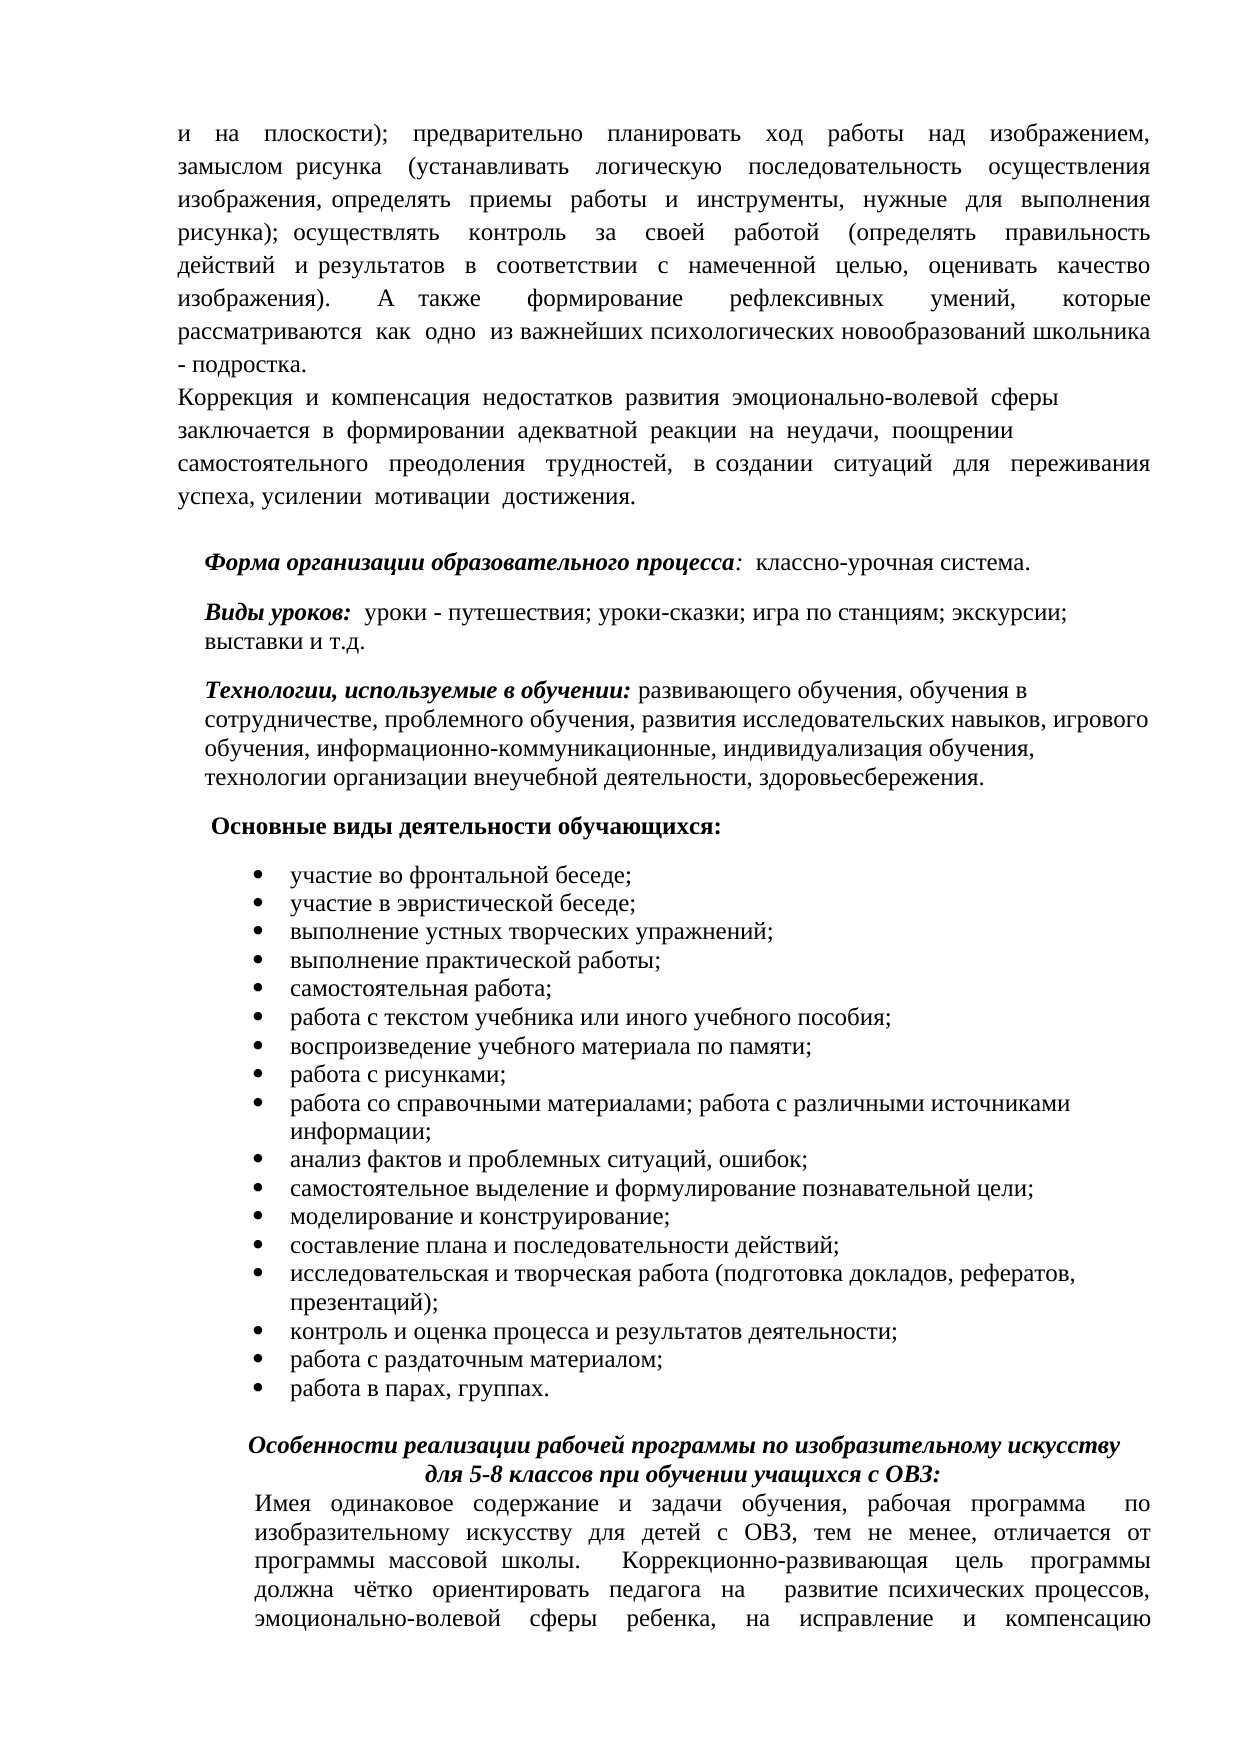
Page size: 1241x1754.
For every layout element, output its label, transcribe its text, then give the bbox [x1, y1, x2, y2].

list работа со справочными материалами; работа с различными источниками информации; [254, 1088, 1152, 1145]
list анализ фактов и проблемных ситуаций, ошибок; [254, 1145, 1152, 1174]
text Виды уроков: уроки - путешествия; уроки-сказки; игра по станциям; экскурсии; выставки и т.д. [204, 597, 1152, 654]
list исследовательская и творческая работа (подготовка докладов, рефератов, презентаций); [254, 1259, 1152, 1316]
list самостоятельное выделение и формулирование познавательной цели; [254, 1174, 1152, 1202]
text Основные виды деятельности обучающихся: [211, 811, 1152, 840]
text Коррекция и компенсация недостатков развития эмоционально-волевой сферы [177, 382, 1152, 411]
text Форма организации образовательного процесса: классно-урочная система. [204, 547, 1152, 576]
list составление плана и последовательности действий; [254, 1231, 1152, 1259]
list выполнение практической работы; [254, 945, 1152, 974]
text самостоятельного преодоления трудностей, в создании ситуаций для переживания успеха, усилении мотивации достижения. [177, 448, 1152, 510]
text заключается в формировании адекватной реакции на неудачи, поощрении [177, 415, 1152, 444]
list моделирование и конструирование; [254, 1202, 1152, 1231]
text для 5-8 классов при обучении учащихся с ОВЗ: [217, 1459, 1152, 1488]
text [254, 1488, 1152, 1632]
list участие во фронтальной беседе; [254, 861, 1152, 889]
text и на плоскости); предварительно планировать ход работы над изображением, замыслом рисунка (устанавливать логическую последовательность осуществления изображения, определять приемы работы и инструменты, нужные для выполнения рисунка); осуществлять контроль за своей работой (определять правильность действий и результатов в соответствии с намеченной целью, оценивать качество изображения). А также формирование рефлексивных умений, которые рассматриваются как одно из важнейших психологических новообразований школьника - подростка. [177, 118, 1152, 378]
list воспроизведение учебного материала по памяти; [254, 1031, 1152, 1059]
list выполнение устных творческих упражнений; [254, 917, 1152, 945]
list работа с раздаточным материалом; [254, 1345, 1152, 1373]
list работа в парах, группах. [254, 1373, 1152, 1402]
list самостоятельная работа; [254, 974, 1152, 1002]
text Технологии, используемые в обучении: развивающего обучения, обучения в сотрудничестве, проблемного обучения, развития исследовательских навыков, игрового обучения, информационно-коммуникационные, индивидуализация обучения, технологии организации внеучебной деятельности, здоровьесбережения. [204, 675, 1152, 790]
list работа с текстом учебника или иного учебного пособия; [254, 1002, 1152, 1031]
text Особенности реализации рабочей программы по изобразительному искусству [217, 1431, 1152, 1459]
list работа с рисунками; [254, 1059, 1152, 1088]
list участие в эвристической беседе; [254, 889, 1152, 917]
list контроль и оценка процесса и результатов деятельности; [254, 1316, 1152, 1345]
